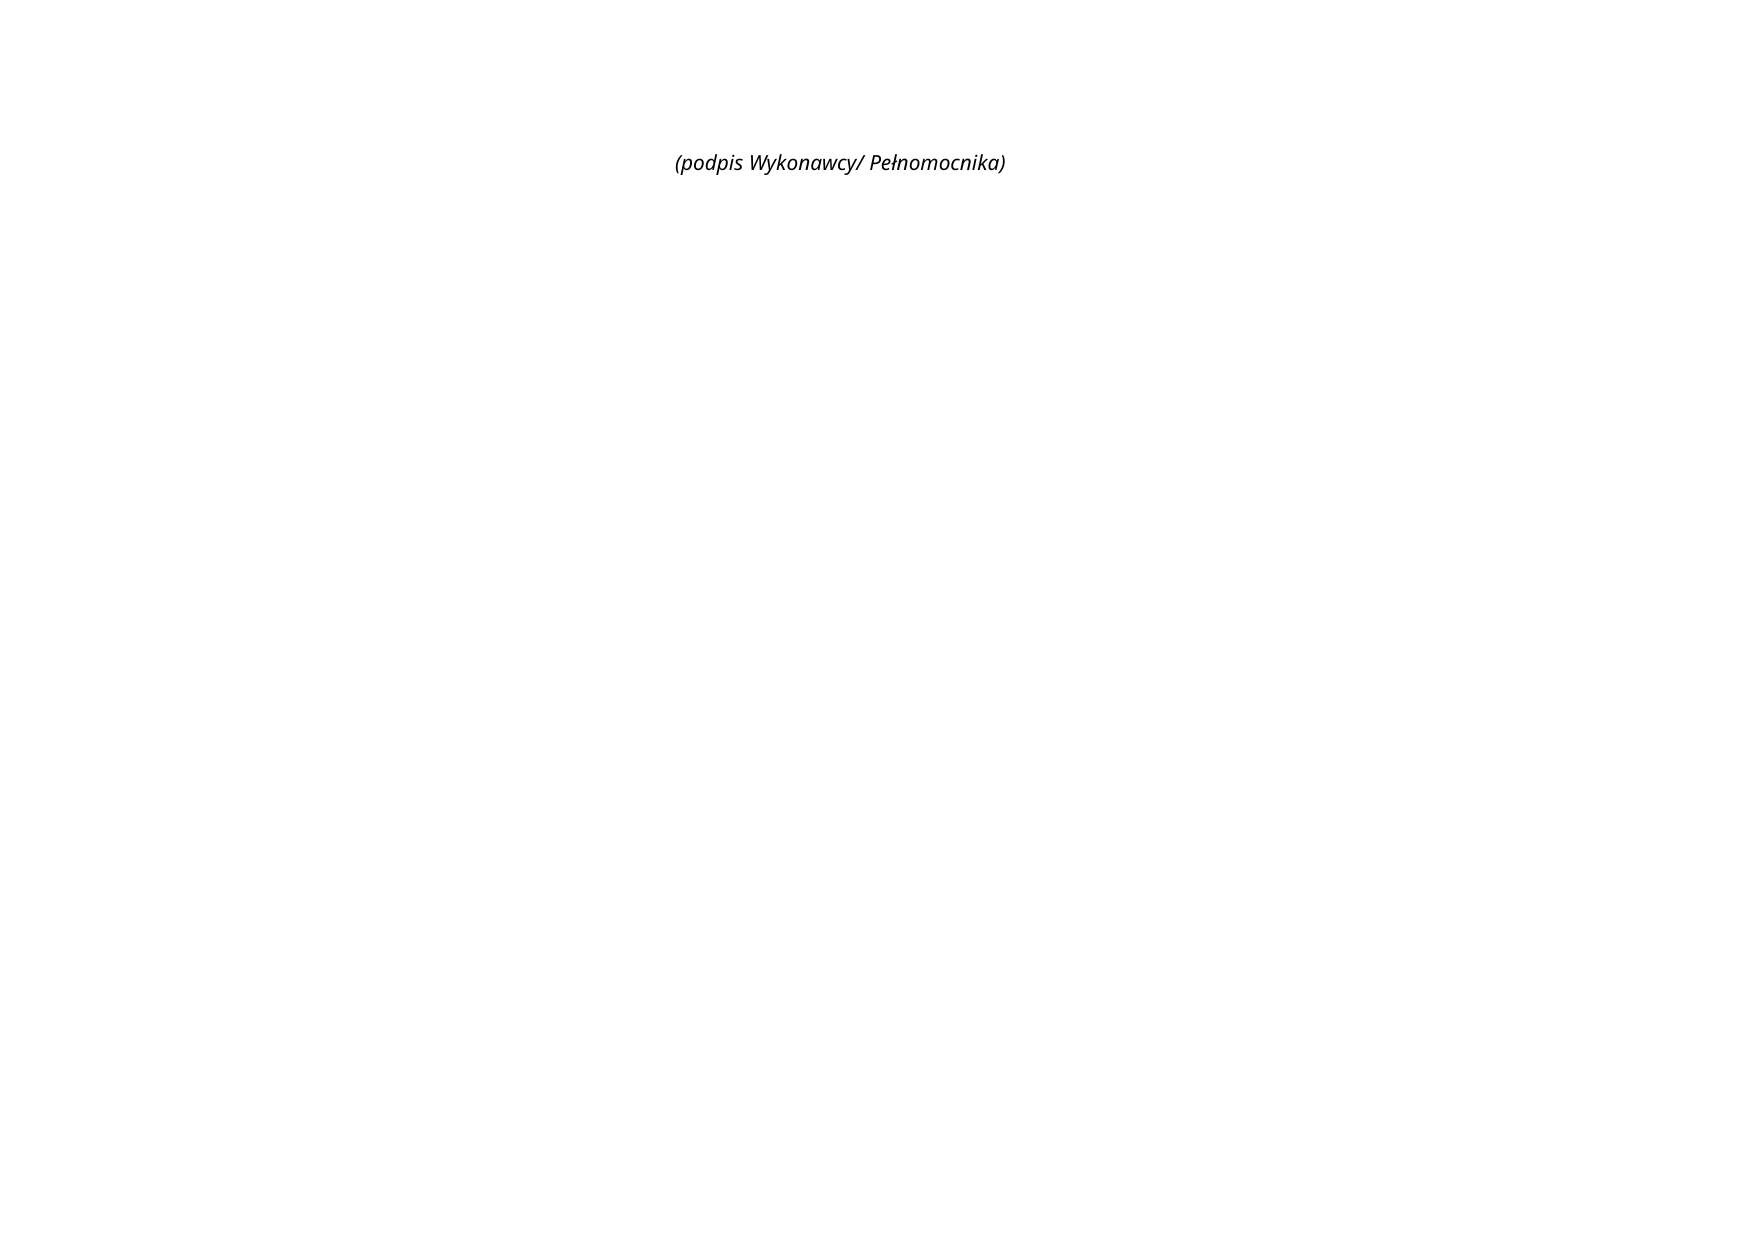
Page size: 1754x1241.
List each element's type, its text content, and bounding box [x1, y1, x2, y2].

text (podpis Wykonawcy/ Pełnomocnika) [148, 148, 1606, 176]
